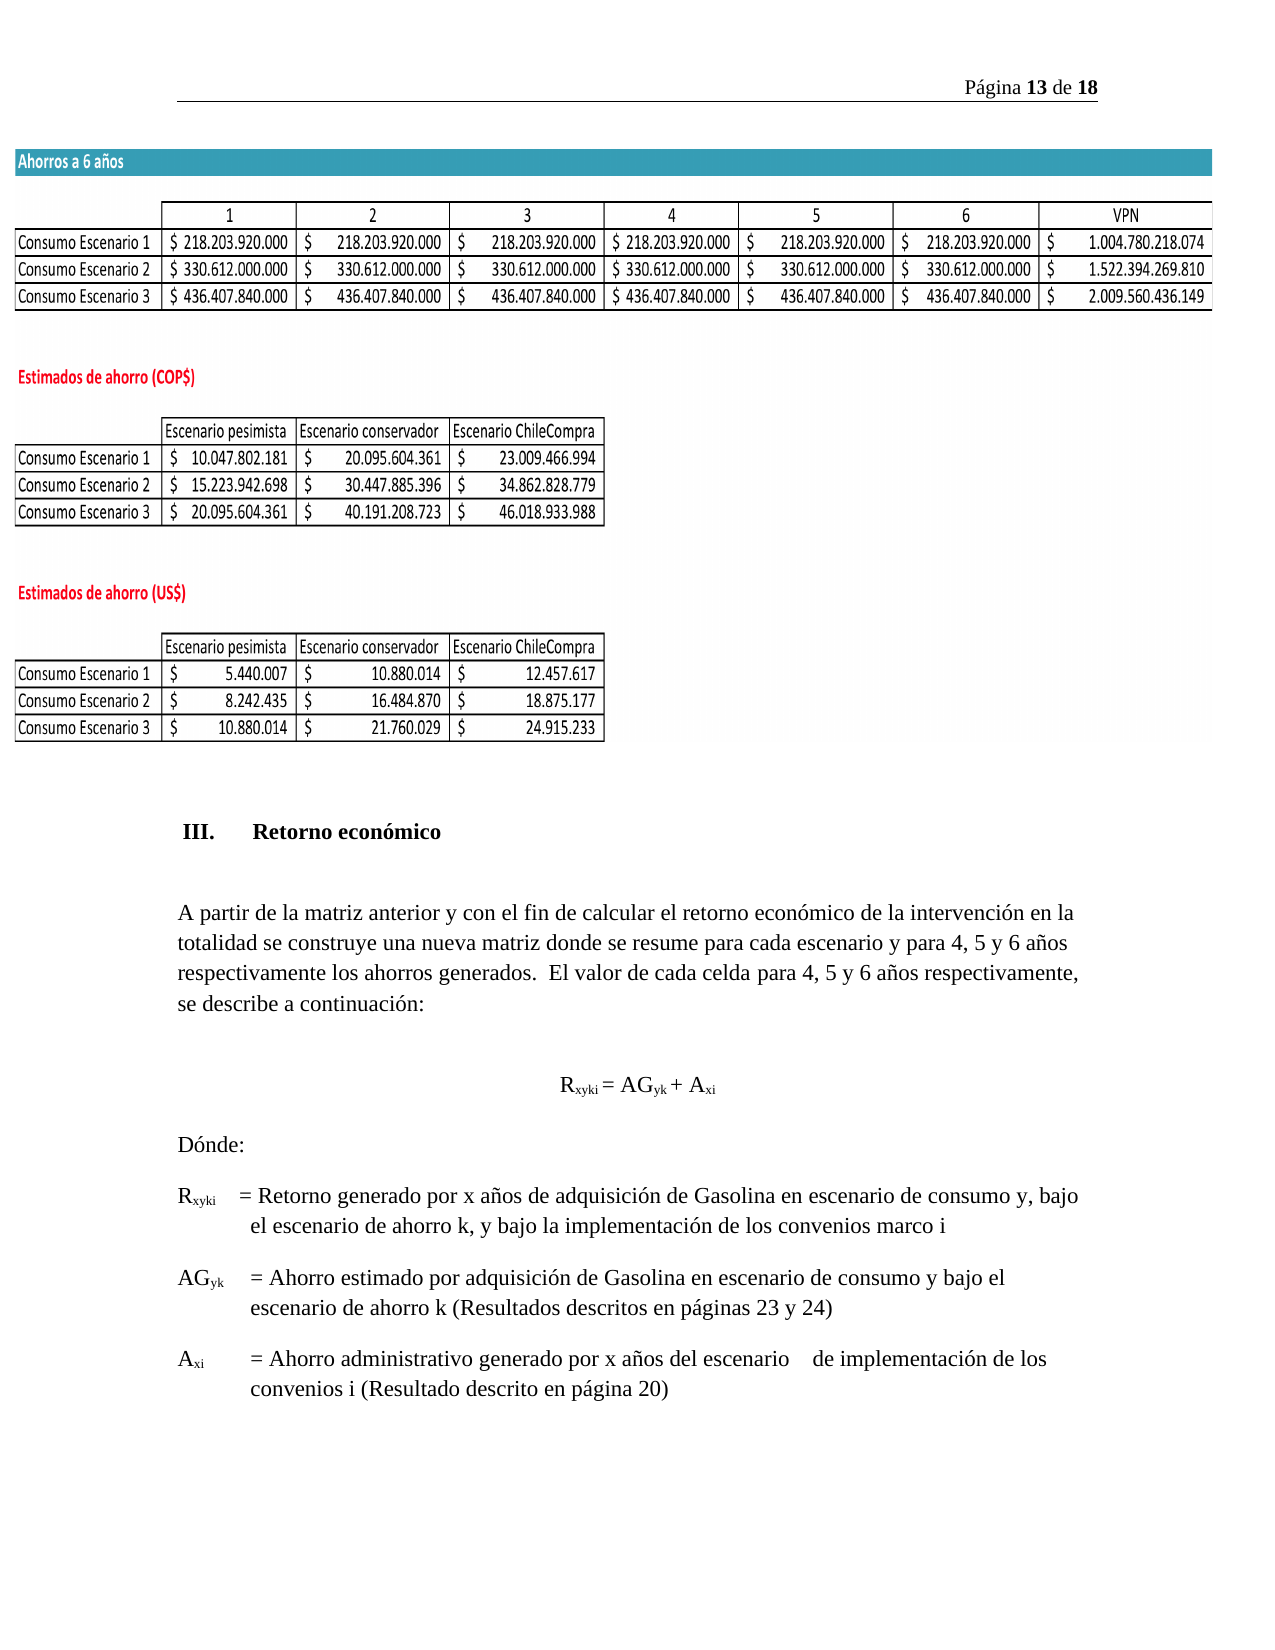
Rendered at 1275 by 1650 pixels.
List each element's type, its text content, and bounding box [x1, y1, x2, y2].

picture [14, 147, 1213, 742]
text Rxyki = Retorno generado por x años de adquisición de Gasolina en escenario de consumo y, bajo el escenario de ahorro k, y bajo la implementación de los convenios marco i [177, 1182, 1098, 1239]
text se describe a continuación: [177, 989, 1098, 1016]
text A partir de la matriz anterior y con el fin de calcular el retorno económico de la intervención en la totalidad se construye una nueva matriz donde se resume para cada escenario y para 4, 5 y 6 años respectivamente los ahorros generados. El valor de cada celda para 4, 5 y 6 años respectivamente, [177, 899, 1098, 986]
text Axi = Ahorro administrativo generado por x años del escenario de implementación de los convenios i (Resultado descrito en página 20) [177, 1345, 1098, 1401]
text AGyk = Ahorro estimado por adquisición de Gasolina en escenario de consumo y bajo el escenario de ahorro k (Resultados descritos en páginas 23 y 24) [177, 1263, 1098, 1320]
text Dónde: [177, 1131, 1098, 1158]
list Rxyki = AGyk + Axi [177, 1071, 1098, 1097]
list Retorno económico [215, 818, 1098, 844]
